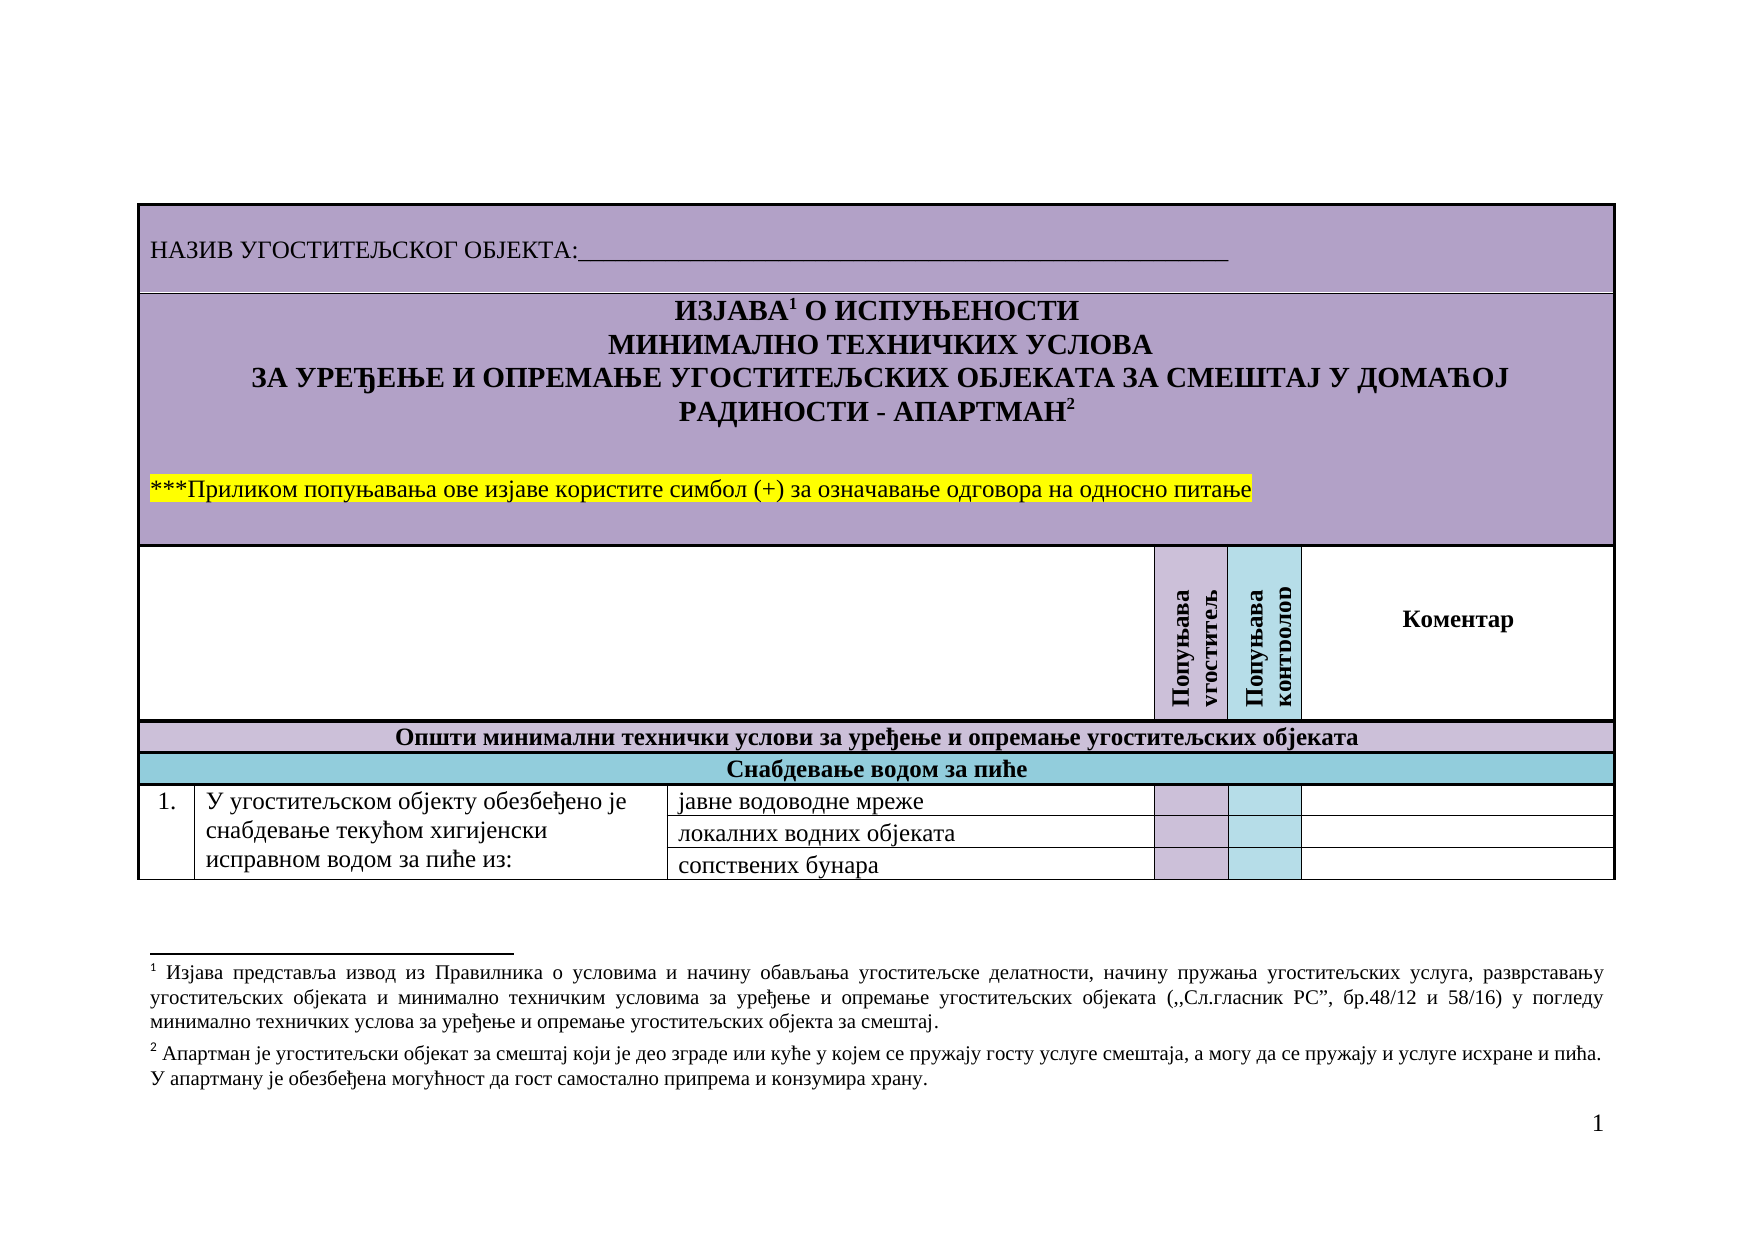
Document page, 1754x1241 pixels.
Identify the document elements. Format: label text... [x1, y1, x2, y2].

table_cell [1302, 786, 1613, 815]
table_cell Попуњава угоститељ [1155, 547, 1227, 719]
table_cell јавне водоводне мреже [668, 786, 1154, 815]
table_cell [1302, 816, 1613, 847]
table_header НАЗИВ УГОСТИТЕЉСКОГ ОБЈЕКТА:____________________________________________________ [140, 206, 1613, 292]
table_cell [1302, 848, 1613, 879]
table_cell Попуњава контролор [1228, 547, 1301, 719]
table_cell Снабдевање водом за пиће [140, 754, 1613, 783]
table_cell сопствених бунара [668, 848, 1154, 879]
table_cell Коментар [1302, 547, 1613, 719]
table_cell [1229, 816, 1301, 847]
table_cell [1229, 786, 1301, 815]
table_cell 1. [140, 786, 194, 879]
table_cell [140, 547, 1154, 719]
table_cell [1155, 816, 1228, 847]
table_cell [1155, 786, 1228, 815]
table_cell [1155, 848, 1228, 879]
table_cell У угоститељском објекту обезбеђено је снабдевање текућом хигијенски исправном водом за пиће из: [195, 786, 667, 879]
table_cell локалних водних објеката [668, 816, 1154, 847]
table_cell ИЗЈАВА О ИСПУЊЕНОСТИ МИНИМАЛНО ТЕХНИЧКИХ УСЛОВА ЗА УРЕЂЕЊЕ И ОПРЕМАЊЕ УГОСТИТЕЉСКИХ ОБЈЕКАТА ЗА СМЕШТАЈ У ДОМАЋОЈ РАДИНОСТИ - АПАРТМАН ***Приликом попуњавања ове изјаве користите симбол (+) за означавање одговора на односно питање [140, 294, 1613, 544]
table_cell Општи минимални технички услови за уређење и опремање угоститељских објеката [140, 723, 1613, 751]
table_cell [1229, 848, 1301, 879]
